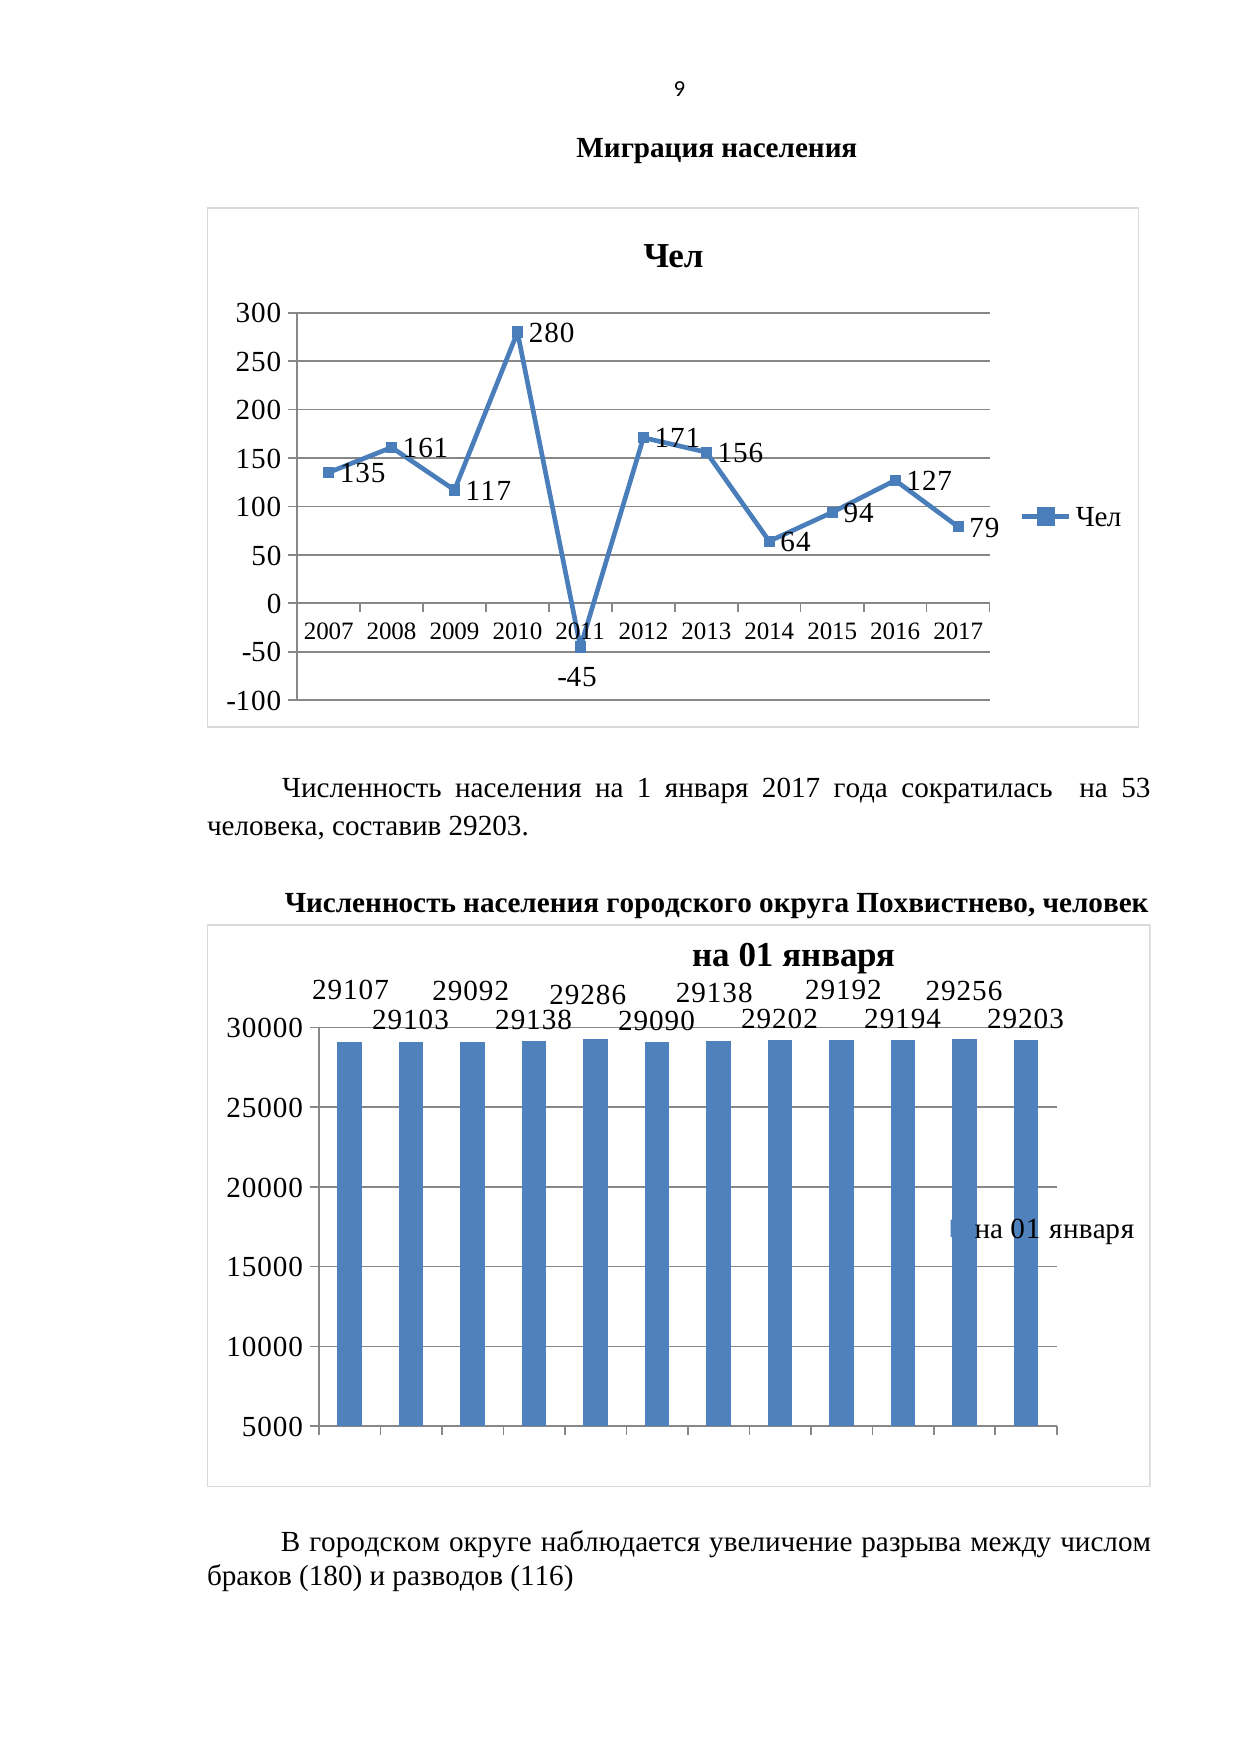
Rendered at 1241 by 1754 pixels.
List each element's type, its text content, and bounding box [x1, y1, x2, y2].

text Численность населения городского округа Похвистнево, человек [207, 886, 1152, 919]
text Численность населения на 1 января 2017 года сократилась на 53 человека, составив 29203. [207, 770, 1152, 842]
text Миграция населения [207, 130, 1152, 163]
text В городском округе наблюдается увеличение разрыва между числом браков (180) и разводов (116) [207, 1524, 1152, 1592]
